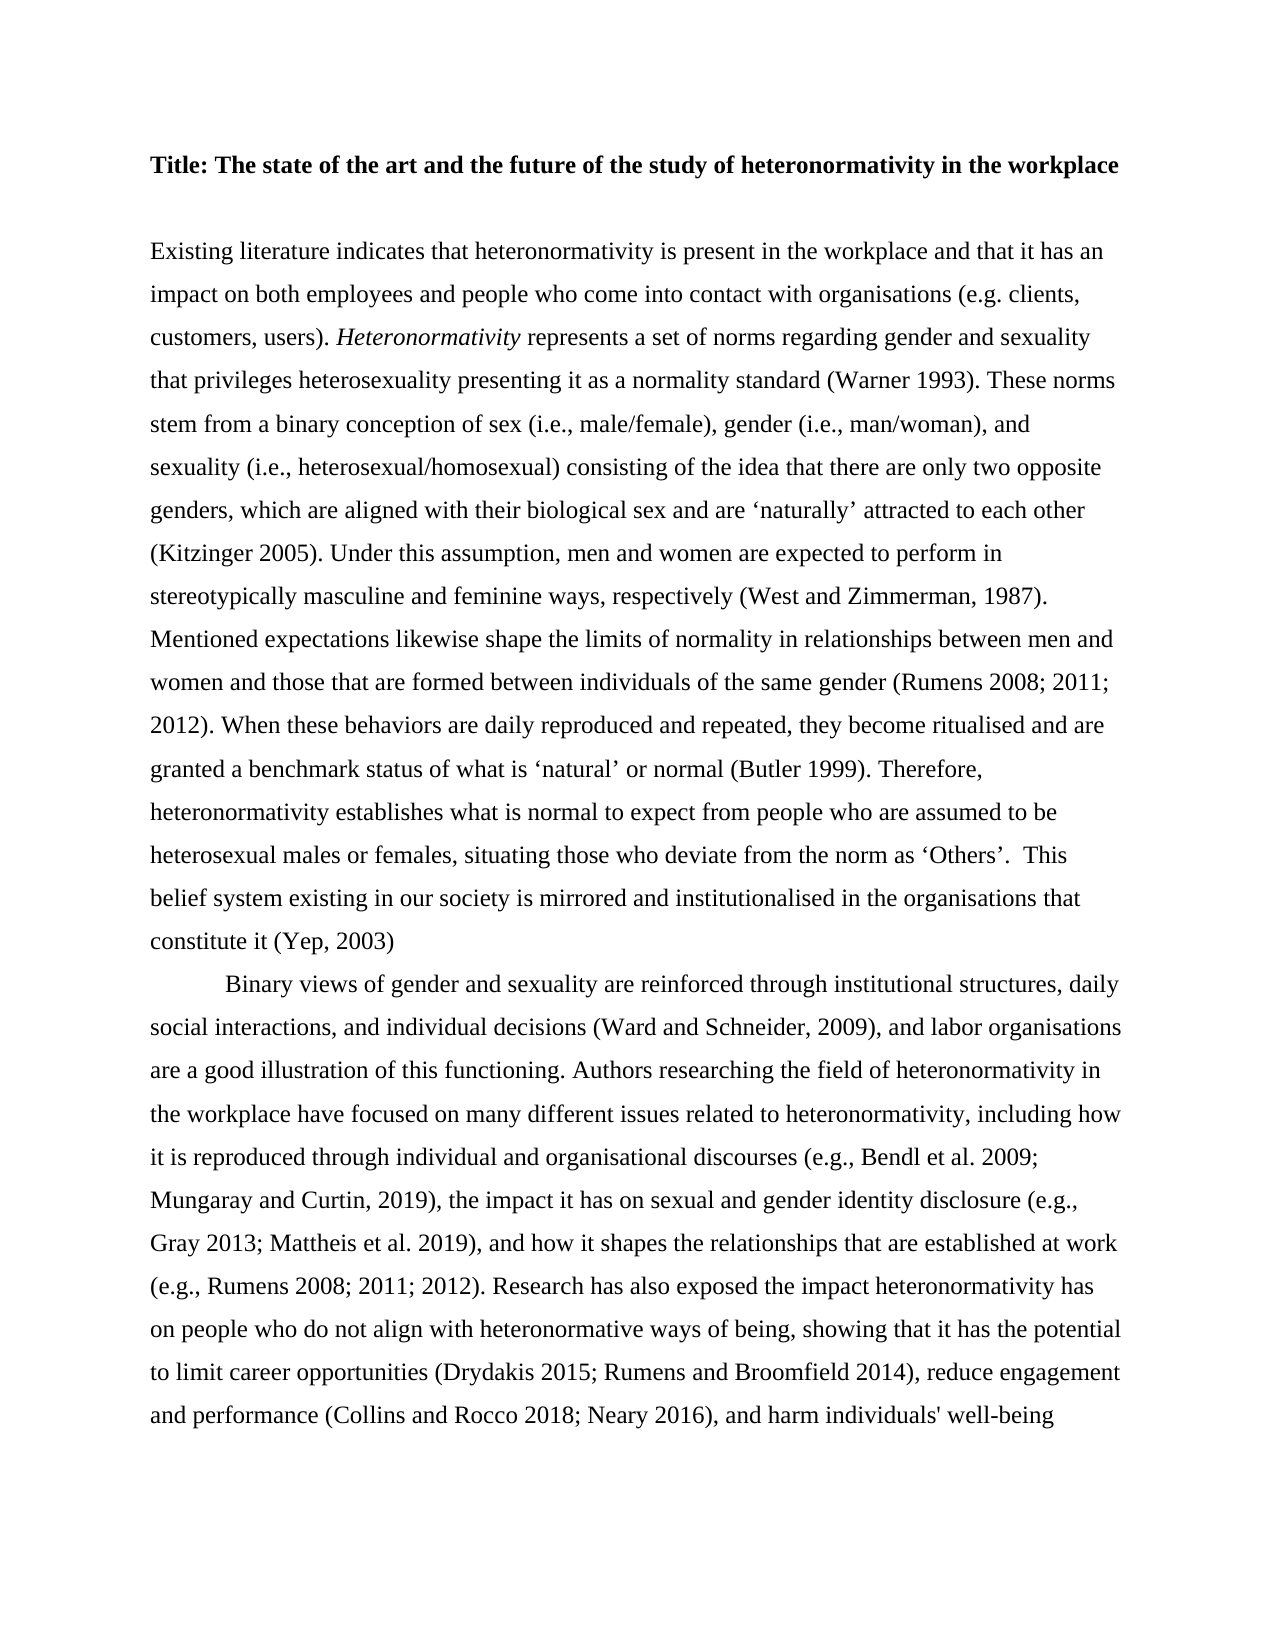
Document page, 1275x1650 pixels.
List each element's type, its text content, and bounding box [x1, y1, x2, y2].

text Existing literature indicates that heteronormativity is present in the workplace and that it has an impact on both employees and people who come into contact with organisations (e.g. clients, customers, users). Heteronormativity represents a set of norms regarding gender and sexuality that privileges heterosexuality presenting it as a normality standard (Warner 1993). These norms stem from a binary conception of sex (i.e., male/female), gender (i.e., man/woman), and sexuality (i.e., heterosexual/homosexual) consisting of the idea that there are only two opposite genders, which are aligned with their biological sex and are ‘naturally’ attracted to each other (Kitzinger 2005). Under this assumption, men and women are expected to perform in stereotypically masculine and feminine ways, respectively (West and Zimmerman, 1987). Mentioned expectations likewise shape the limits of normality in relationships between men and women and those that are formed between individuals of the same gender (Rumens 2008; 2011; 2012). When these behaviors are daily reproduced and repeated, they become ritualised and are granted a benchmark status of what is ‘natural’ or normal (Butler 1999). Therefore, heteronormativity establishes what is normal to expect from people who are assumed to be heterosexual males or females, situating those who deviate from the norm as ‘Others’. This belief system existing in our society is mirrored and institutionalised in the organisations that constitute it (Yep, 2003) [150, 236, 1125, 955]
text Title: The state of the art and the future of the study of heteronormativity in the workplace [150, 150, 1125, 179]
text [150, 969, 1125, 1429]
